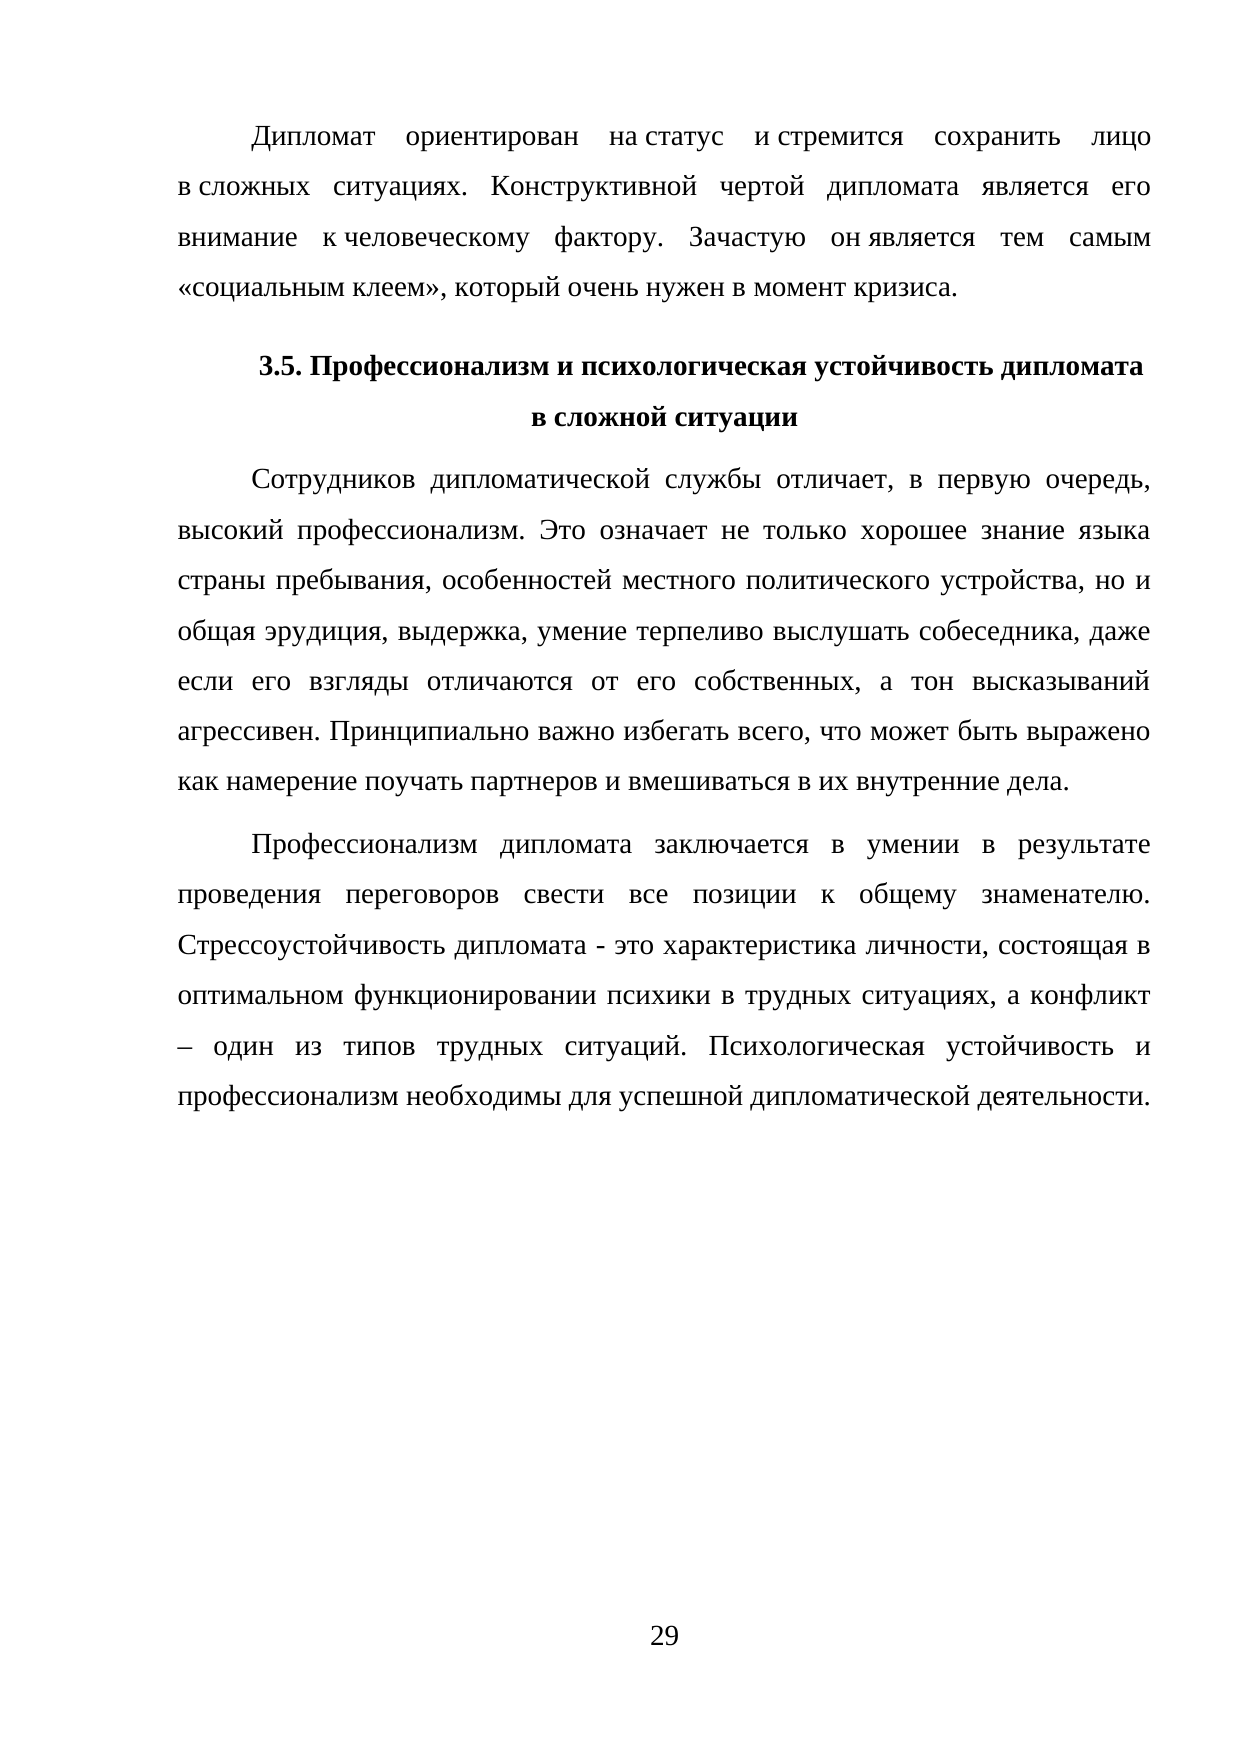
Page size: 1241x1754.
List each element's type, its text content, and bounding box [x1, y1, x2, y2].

text 3.5. Профессионализм и психологическая устойчивость дипломата в сложной ситуации [177, 348, 1152, 432]
text Сотрудников дипломатической службы отличает, в первую очередь, высокий профессионализм. Это означает не только хорошее знание языка страны пребывания, особенностей местного политического устройства, но и общая эрудиция, выдержка, умение терпеливо выслушать собеседника, даже если его взгляды отличаются от его собственных, а тон высказываний агрессивен. Принципиально важно избегать всего, что может быть выражено как намерение поучать партнеров и вмешиваться в их внутренние дела. [177, 462, 1152, 797]
text Дипломат ориентирован на статус и стремится сохранить лицо в сложных ситуациях. Конструктивной чертой дипломата является его внимание к человеческому фактору. Зачастую он является тем самым «социальным клеем», который очень нужен в момент кризиса. [177, 118, 1152, 303]
text Профессионализм дипломата заключается в умении в результате проведения переговоров свести все позиции к общему знаменателю. Стрессоустойчивость дипломата - это характеристика личности, состоящая в оптимальном функционировании психики в трудных ситуациях, а конфликт – один из типов трудных ситуаций. Психологическая устойчивость и профессионализм необходимы для успешной дипломатической деятельности. [177, 826, 1152, 1111]
